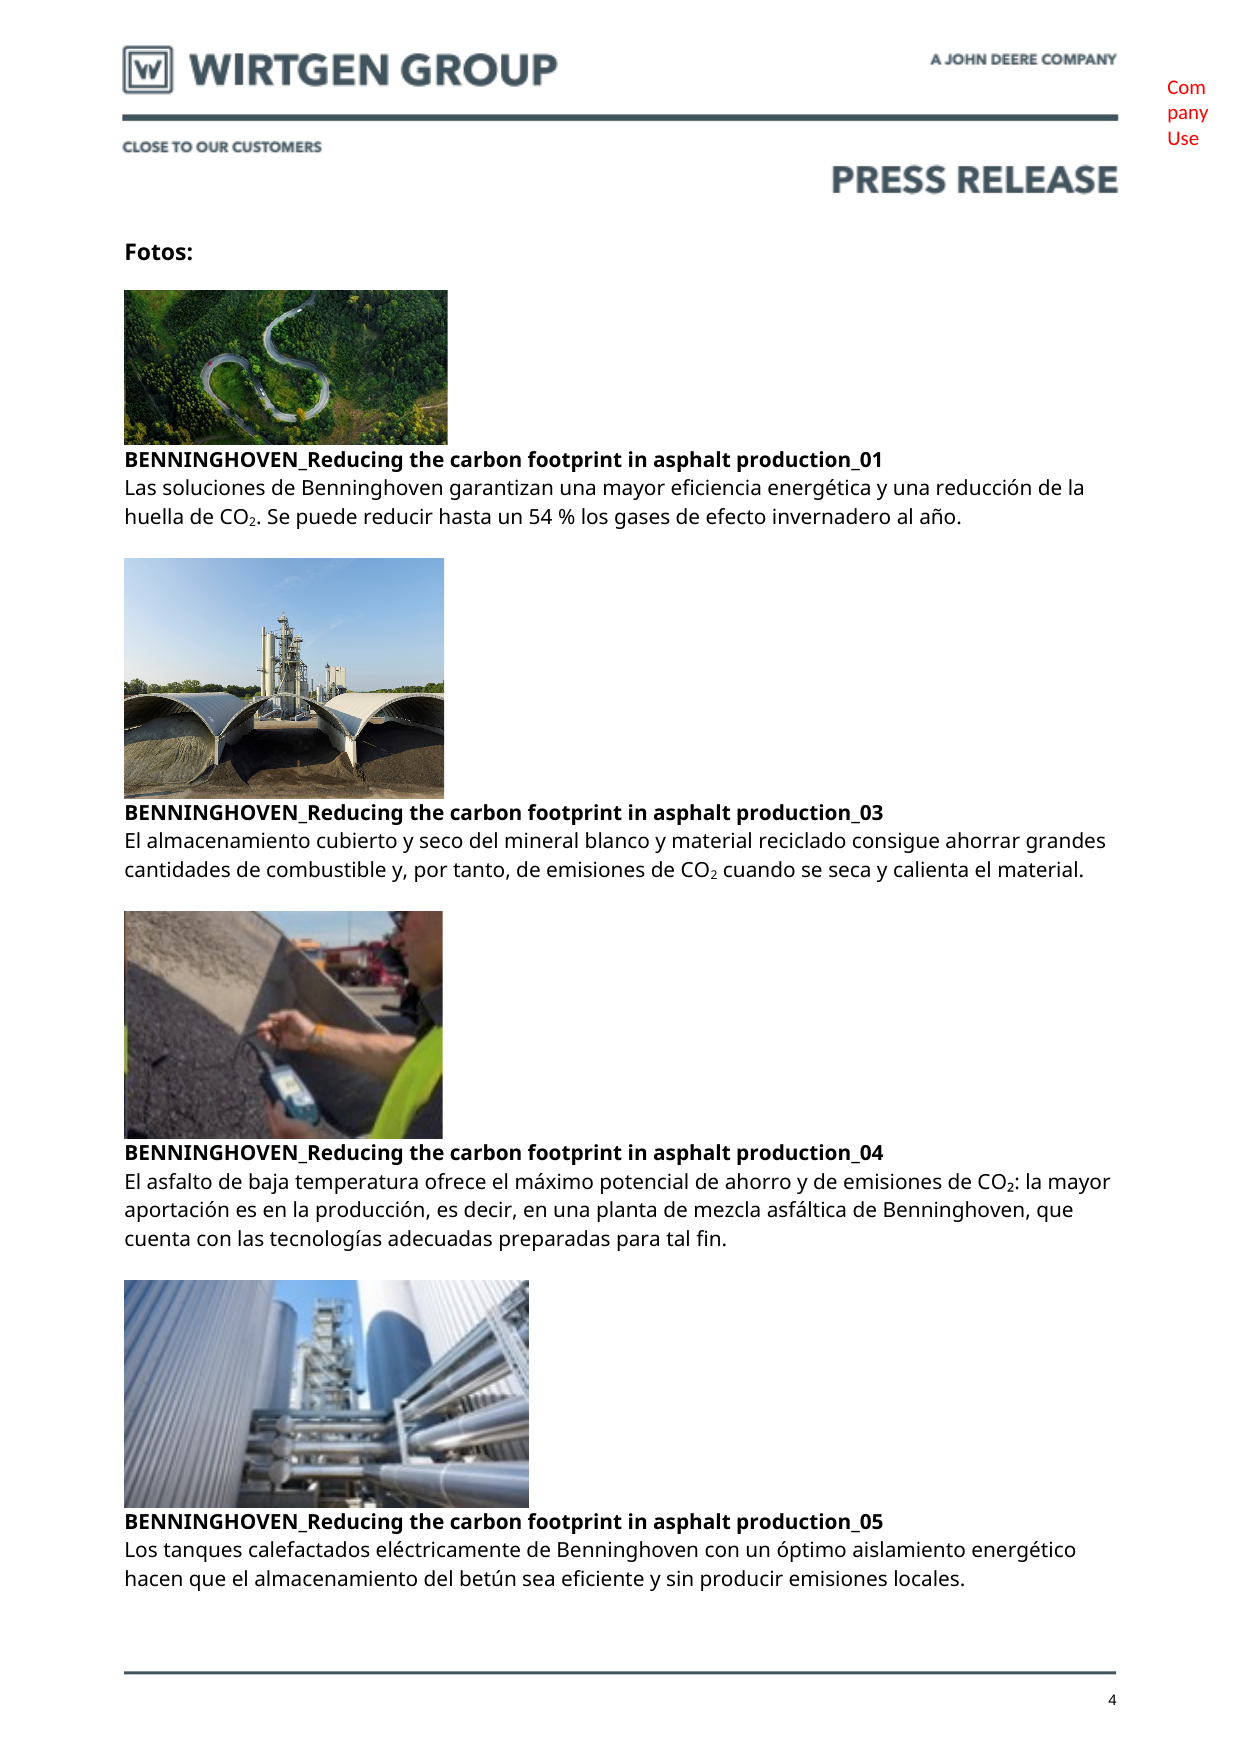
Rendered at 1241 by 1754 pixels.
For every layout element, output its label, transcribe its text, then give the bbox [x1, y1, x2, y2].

picture [124, 1280, 529, 1508]
text Fotos: [124, 236, 1116, 267]
picture [124, 911, 443, 1139]
picture [124, 290, 448, 445]
text Las soluciones de Benninghoven garantizan una mayor eficiencia energética y una reducción de la huella de CO2. Se puede reducir hasta un 54 % los gases de efecto invernadero al año. [124, 473, 1116, 530]
picture [124, 558, 445, 799]
text El almacenamiento cubierto y seco del mineral blanco y material reciclado consigue ahorrar grandes cantidades de combustible y, por tanto, de emisiones de CO2 cuando se seca y calienta el material. [124, 827, 1116, 883]
text BENNINGHOVEN_Reducing the carbon footprint in asphalt production_04 El asfalto de baja temperatura ofrece el máximo potencial de ahorro y de emisiones de CO₂: la mayor aportación es en la producción, es decir, en una planta de mezcla asfáltica de Benninghoven, que cuenta con las tecnologías adecuadas preparadas para tal fin. [124, 912, 1116, 1252]
